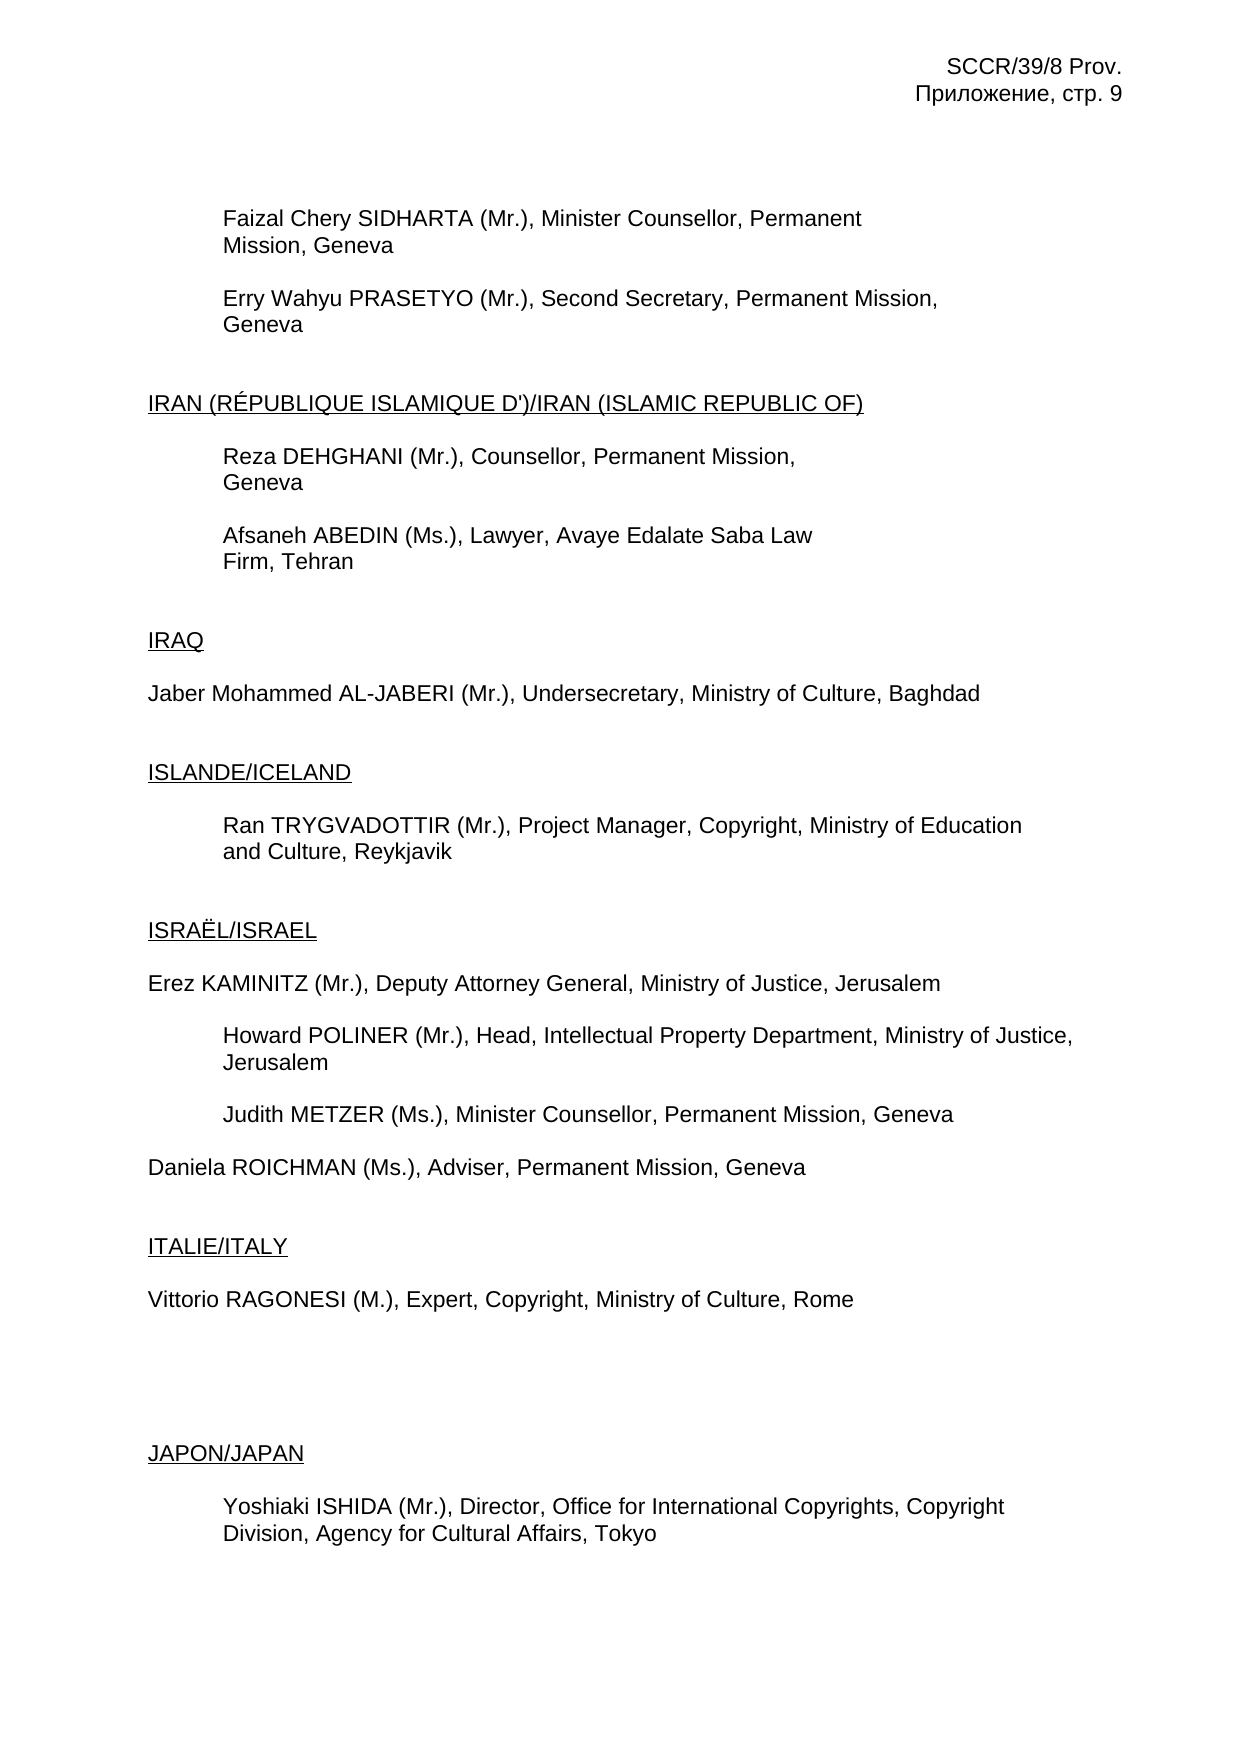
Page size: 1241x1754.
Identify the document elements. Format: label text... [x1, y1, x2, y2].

text ITALIE/ITALY [148, 1233, 1122, 1259]
text ISRAËL/ISRAEL [148, 917, 1122, 943]
text Judith METZER (Ms.), Minister Counsellor, Permanent Mission, Geneva [223, 1101, 1090, 1128]
text Faizal Chery SIDHARTA (Mr.), Minister Counsellor, Permanent Mission, Geneva [223, 205, 943, 258]
text IRAQ [148, 627, 1122, 653]
text Erry Wahyu PRASETYO (Mr.), Second Secretary, Permanent Mission, Geneva [223, 284, 943, 337]
text Reza DEHGHANI (Mr.), Counsellor, Permanent Mission, Geneva [223, 443, 854, 495]
text ISLANDE/ICELAND [148, 759, 1122, 785]
text Yoshiaki ISHIDA (Mr.), Director, Office for International Copyrights, Copyright Division, Agency for Cultural Affairs, Tokyo [223, 1493, 1085, 1546]
text Afsaneh ABEDIN (Ms.), Lawyer, Avaye Edalate Saba Law Firm, Tehran [223, 522, 854, 574]
text IRAN (RÉPUBLIQUE ISLAMIQUE D')/IRAN (ISLAMIC REPUBLIC OF) [148, 390, 1122, 416]
text JAPON/JAPAN [148, 1440, 1122, 1467]
text Ran TRYGVADOTTIR (Mr.), Project Manager, Copyright, Ministry of Education and Culture, Reykjavik [223, 812, 1058, 864]
text Vittorio RAGONESI (M.), Expert, Copyright, Ministry of Culture, Rome [148, 1286, 1122, 1312]
text Daniela ROICHMAN (Ms.), Adviser, Permanent Mission, Geneva [148, 1154, 1122, 1181]
text Erez KAMINITZ (Mr.), Deputy Attorney General, Ministry of Justice, Jerusalem [148, 970, 1122, 996]
text Howard POLINER (Mr.), Head, Intellectual Property Department, Ministry of Justice, Jerusalem [223, 1022, 1090, 1075]
text Jaber Mohammed AL-JABERI (Mr.), Undersecretary, Ministry of Culture, Baghdad [148, 680, 1122, 706]
